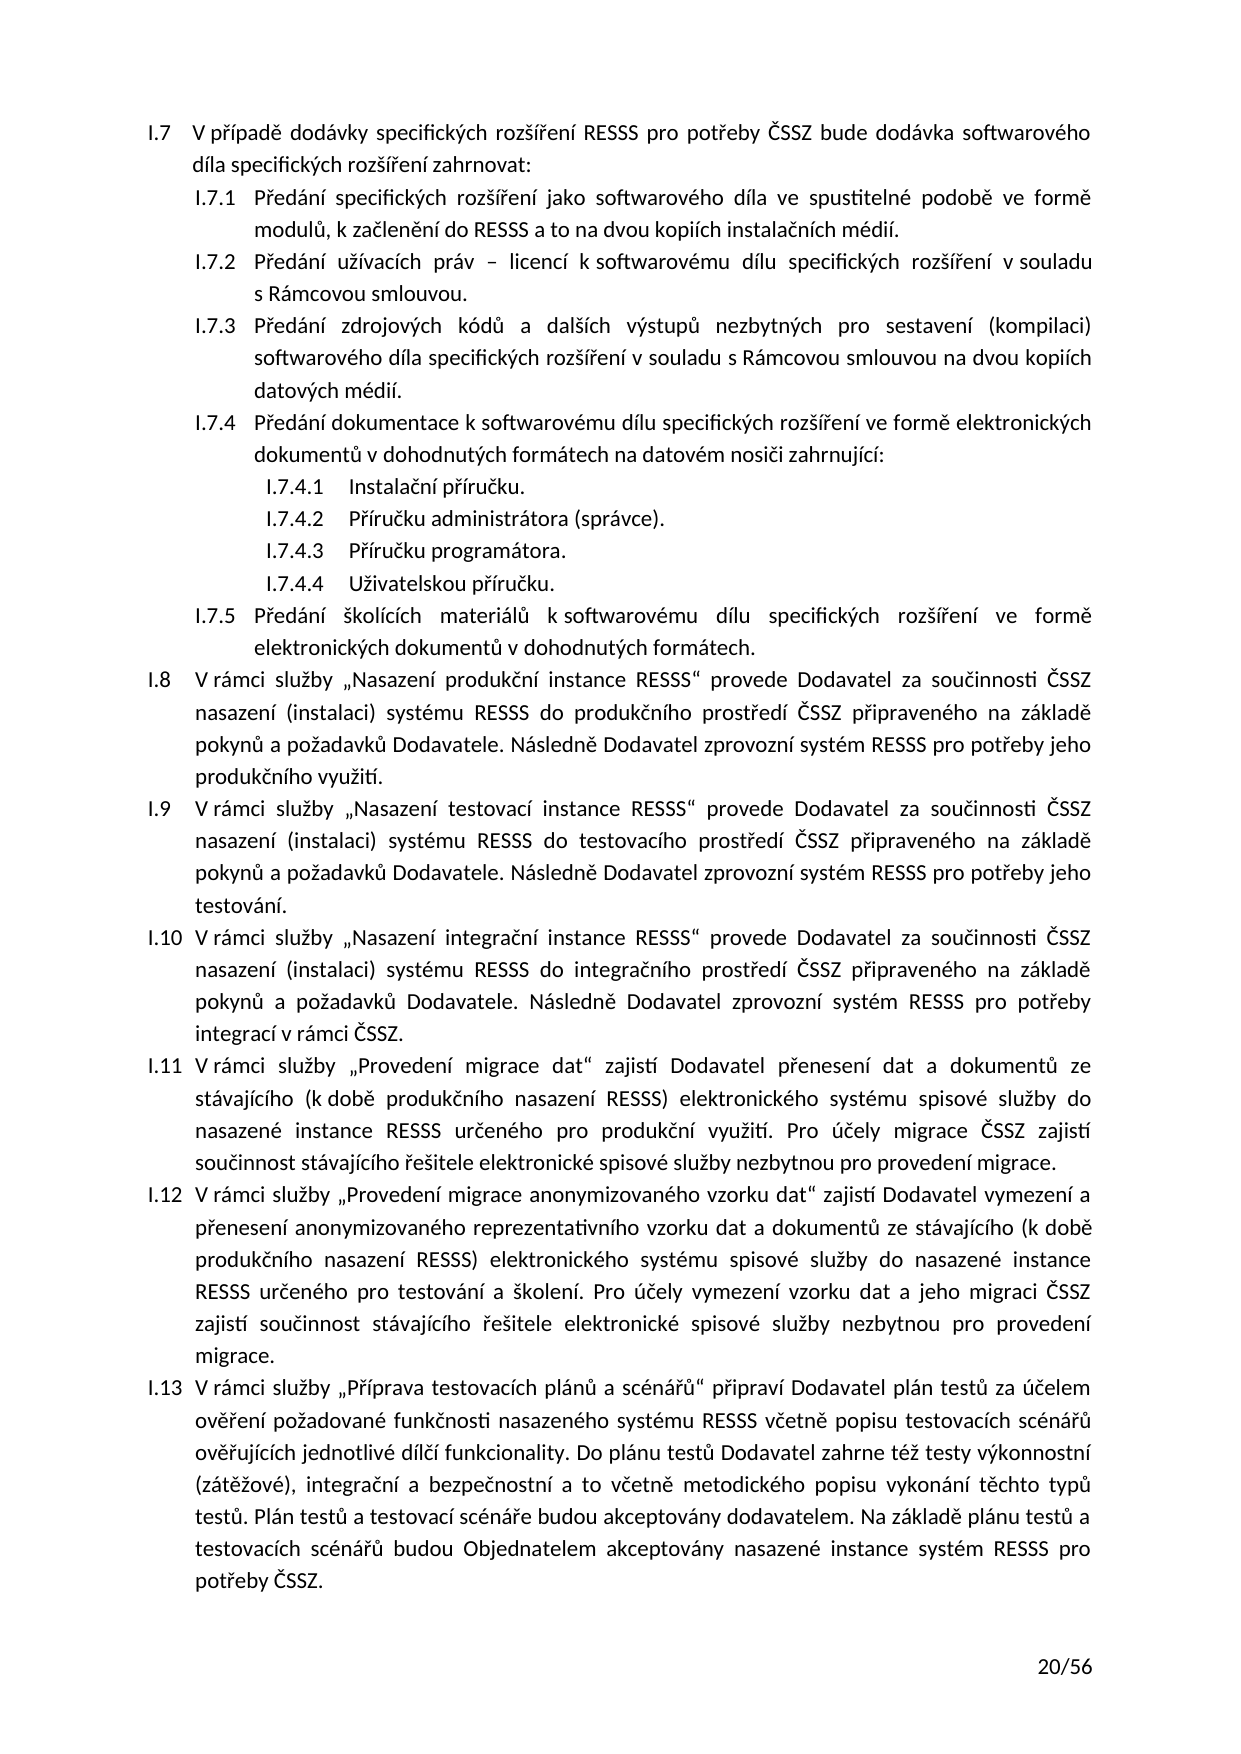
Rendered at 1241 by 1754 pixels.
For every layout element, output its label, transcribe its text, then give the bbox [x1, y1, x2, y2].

list Předání dokumentace k softwarovému dílu specifických rozšíření ve formě elektronických dokumentů v dohodnutých formátech na datovém nosiči zahrnující: [195, 408, 1093, 468]
list Uživatelskou příručku. [266, 569, 1093, 597]
list V rámci služby „Provedení migrace anonymizovaného vzorku dat“ zajistí Dodavatel vymezení a přenesení anonymizovaného reprezentativního vzorku dat a dokumentů ze stávajícího (k době produkčního nasazení RESSS) elektronického systému spisové služby do nasazené instance RESSS určeného pro testování a školení. Pro účely vymezení vzorku dat a jeho migraci ČSSZ zajistí součinnost stávajícího řešitele elektronické spisové služby nezbytnou pro provedení migrace. [148, 1180, 1093, 1369]
list V rámci služby „Nasazení testovací instance RESSS“ provede Dodavatel za součinnosti ČSSZ nasazení (instalaci) systému RESSS do testovacího prostředí ČSSZ připraveného na základě pokynů a požadavků Dodavatele. Následně Dodavatel zprovozní systém RESSS pro potřeby jeho testování. [148, 794, 1093, 919]
list V rámci služby „Nasazení integrační instance RESSS“ provede Dodavatel za součinnosti ČSSZ nasazení (instalaci) systému RESSS do integračního prostředí ČSSZ připraveného na základě pokynů a požadavků Dodavatele. Následně Dodavatel zprovozní systém RESSS pro potřeby integrací v rámci ČSSZ. [148, 923, 1093, 1047]
list V případě dodávky specifických rozšíření RESSS pro potřeby ČSSZ bude dodávka softwarového díla specifických rozšíření zahrnovat: [148, 118, 1093, 178]
list Instalační příručku. [266, 472, 1093, 500]
list Příručku programátora. [266, 537, 1093, 565]
list Předání specifických rozšíření jako softwarového díla ve spustitelné podobě ve formě modulů, k začlenění do RESSS a to na dvou kopiích instalačních médií. [195, 183, 1093, 243]
list V rámci služby „Provedení migrace dat“ zajistí Dodavatel přenesení dat a dokumentů ze stávajícího (k době produkčního nasazení RESSS) elektronického systému spisové služby do nasazené instance RESSS určeného pro produkční využití. Pro účely migrace ČSSZ zajistí součinnost stávajícího řešitele elektronické spisové služby nezbytnou pro provedení migrace. [148, 1052, 1093, 1176]
list Předání zdrojových kódů a dalších výstupů nezbytných pro sestavení (kompilaci) softwarového díla specifických rozšíření v souladu s Rámcovou smlouvou na dvou kopiích datových médií. [195, 311, 1093, 404]
list V rámci služby „Příprava testovacích plánů a scénářů“ připraví Dodavatel plán testů za účelem ověření požadované funkčnosti nasazeného systému RESSS včetně popisu testovacích scénářů ověřujících jednotlivé dílčí funkcionality. Do plánu testů Dodavatel zahrne též testy výkonnostní (zátěžové), integrační a bezpečnostní a to včetně metodického popisu vykonání těchto typů testů. Plán testů a testovací scénáře budou akceptovány dodavatelem. Na základě plánu testů a testovacích scénářů budou Objednatelem akceptovány nasazené instance systém RESSS pro potřeby ČSSZ. [148, 1373, 1093, 1595]
list Předání školících materiálů k softwarovému dílu specifických rozšíření ve formě elektronických dokumentů v dohodnutých formátech. [195, 601, 1093, 661]
list Příručku administrátora (správce). [266, 504, 1093, 532]
list V rámci služby „Nasazení produkční instance RESSS“ provede Dodavatel za součinnosti ČSSZ nasazení (instalaci) systému RESSS do produkčního prostředí ČSSZ připraveného na základě pokynů a požadavků Dodavatele. Následně Dodavatel zprovozní systém RESSS pro potřeby jeho produkčního využití. [148, 665, 1093, 790]
list Předání užívacích práv – licencí k softwarovému dílu specifických rozšíření v souladu s Rámcovou smlouvou. [195, 247, 1093, 307]
